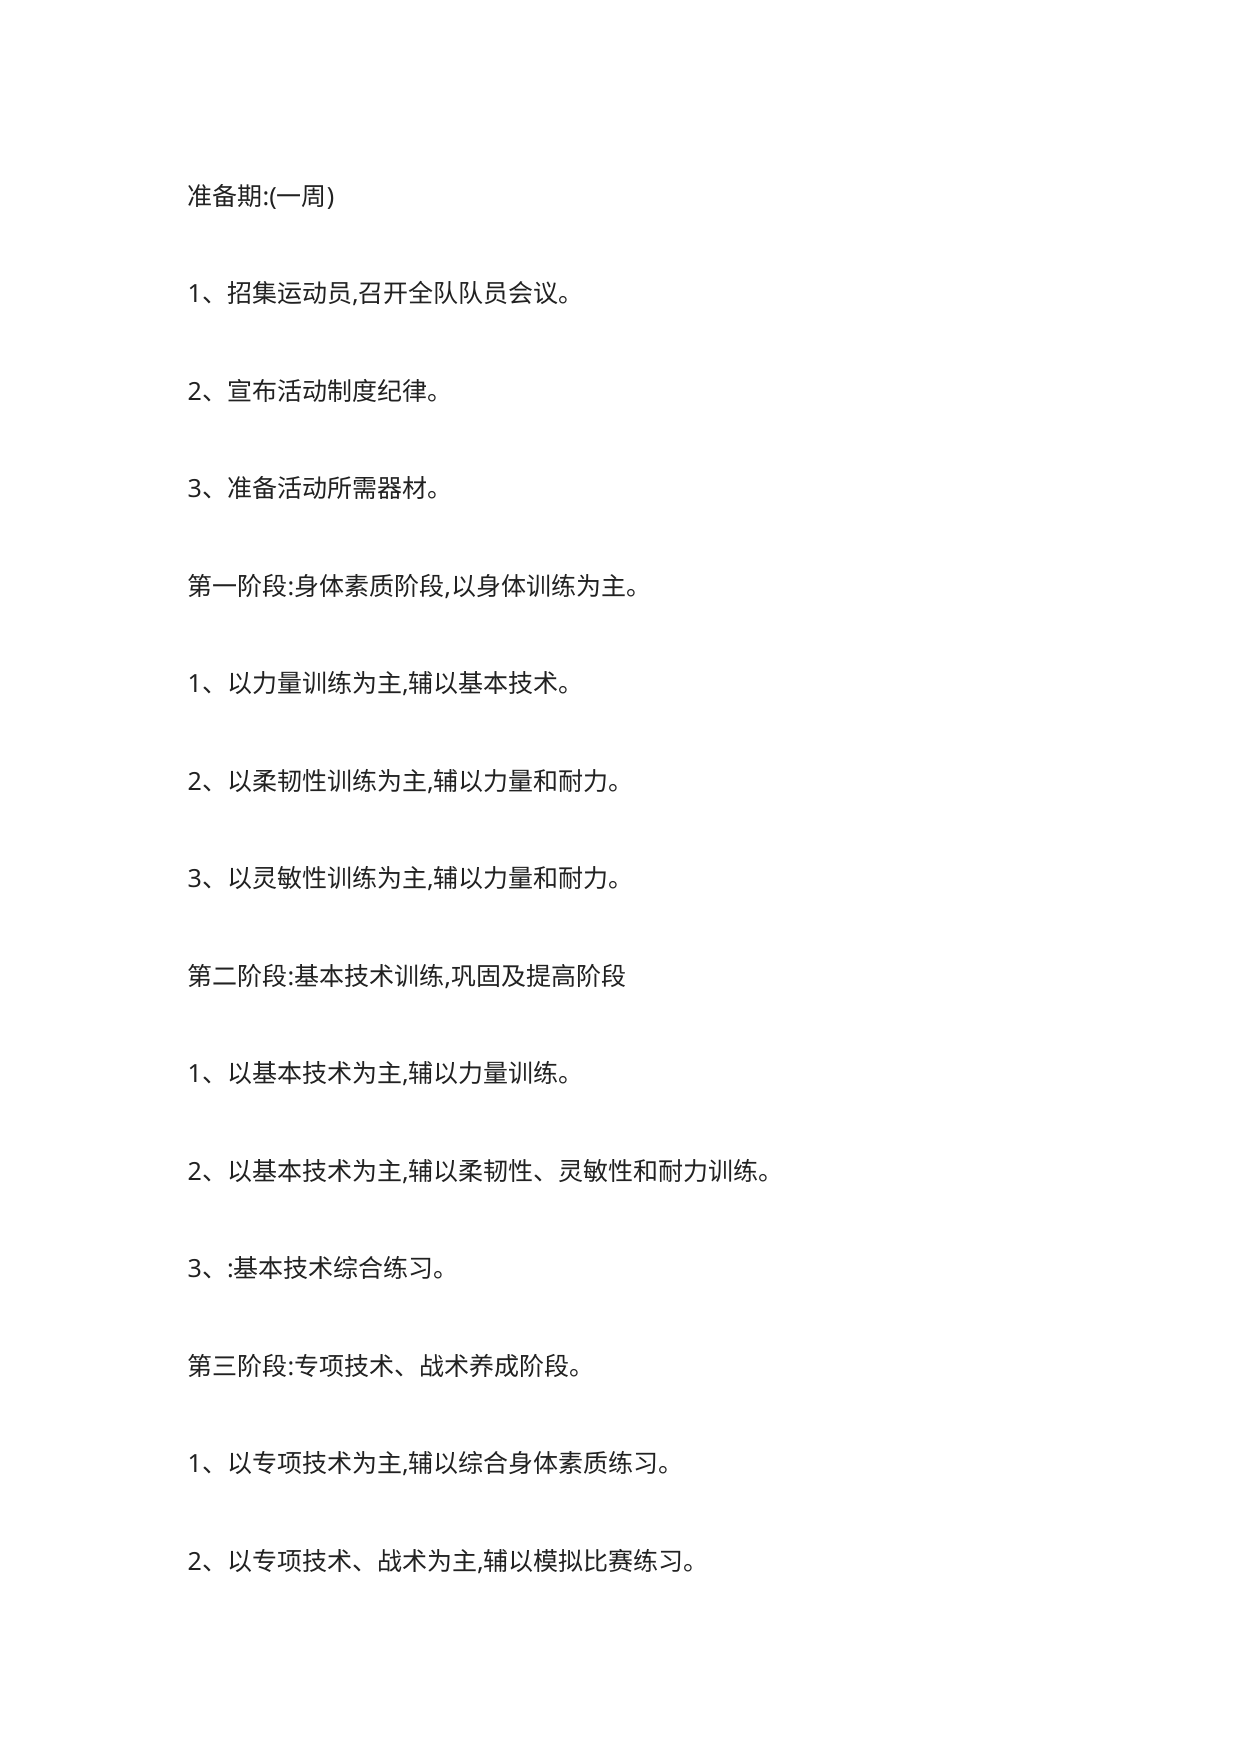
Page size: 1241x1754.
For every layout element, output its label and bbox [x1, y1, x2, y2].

text [187, 162, 1053, 1592]
